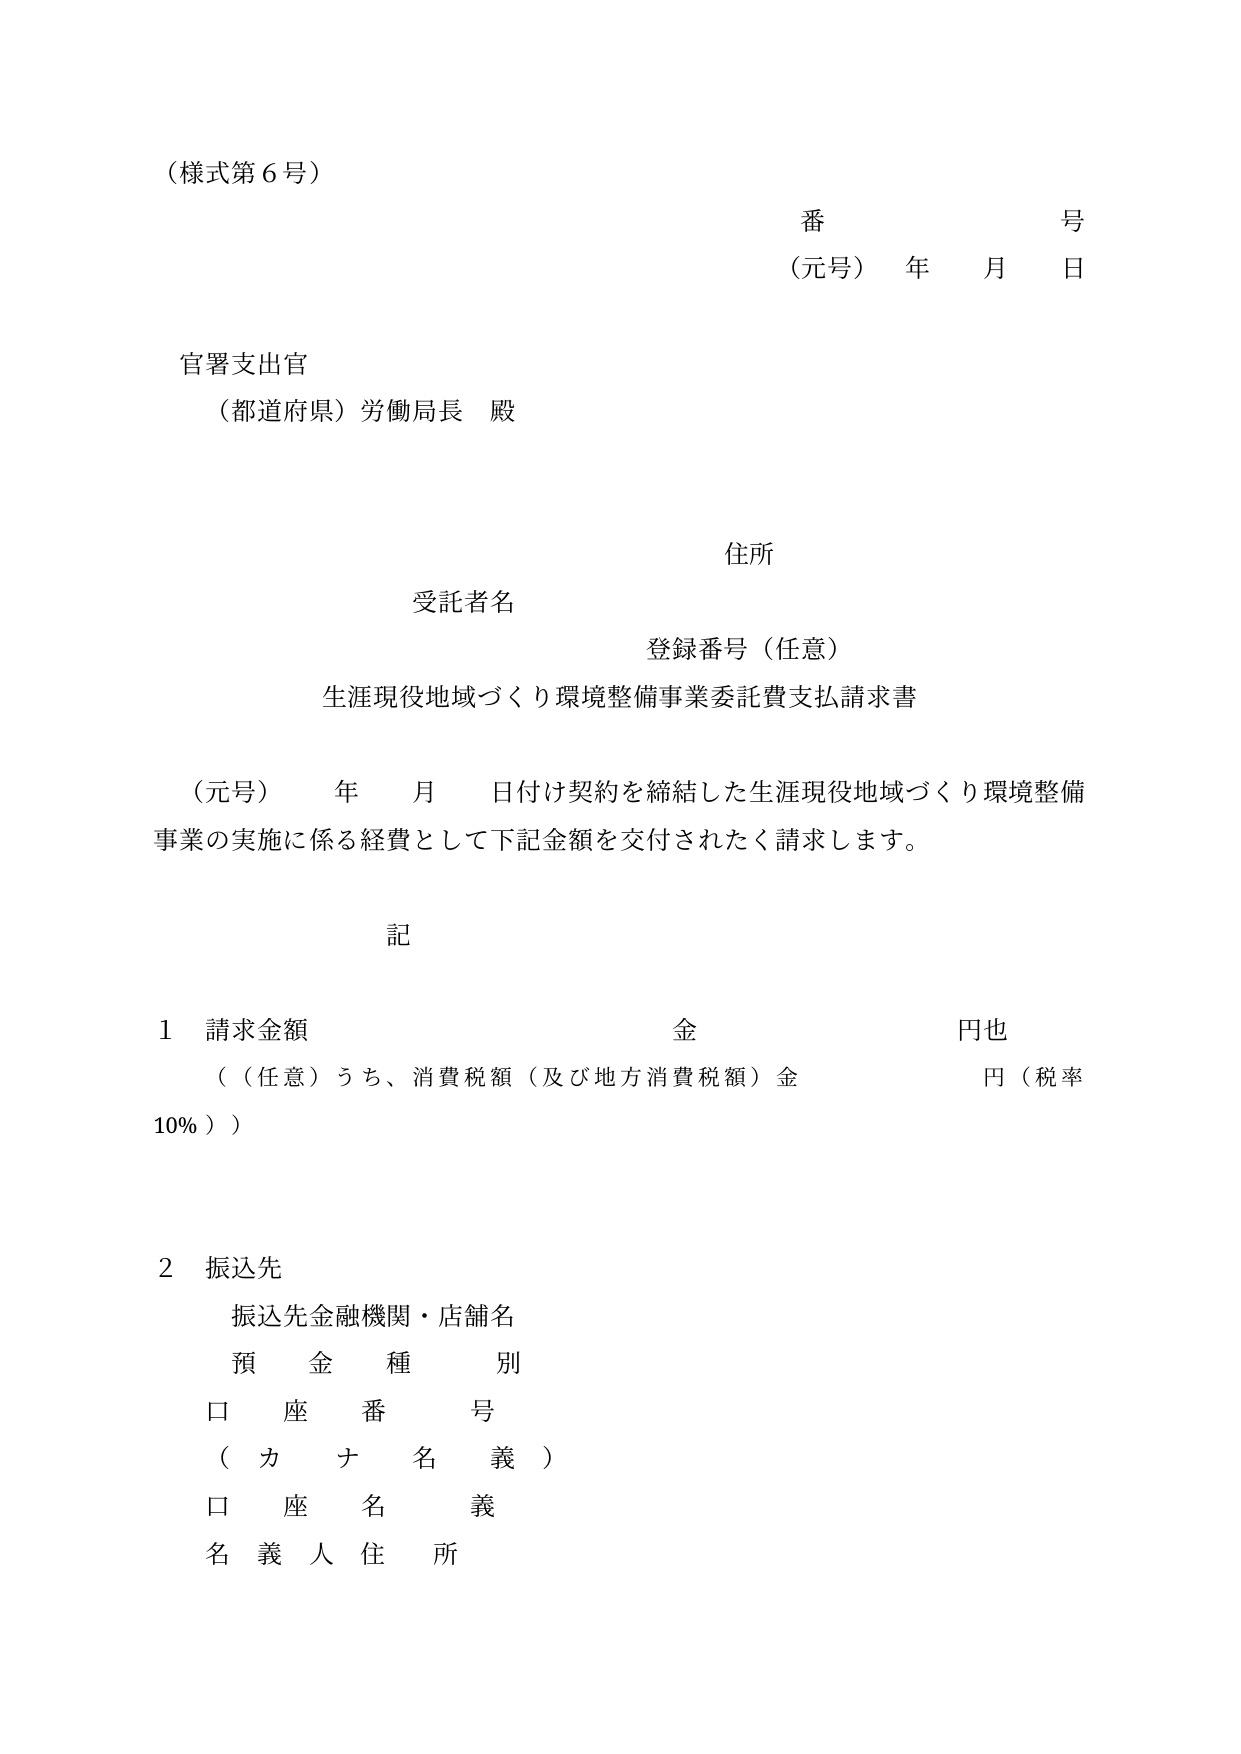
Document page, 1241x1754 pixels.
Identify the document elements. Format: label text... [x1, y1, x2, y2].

text 受託者名 [153, 577, 1087, 624]
text （様式第６号） [153, 148, 1087, 196]
text 預金種別 [153, 1338, 1087, 1386]
text （元号） 年 月 日 [153, 243, 1087, 291]
text 住所 [153, 529, 1087, 577]
text 口座名義 [153, 1481, 1087, 1529]
text 番 号 [153, 196, 1087, 243]
text （（任意）うち、消費税額（及び地方消費税額）金 円（税率10%）） [153, 1053, 1087, 1148]
text 官署支出官 [153, 338, 1087, 386]
text 生涯現役地域づくり環境整備事業委託費支払請求書 [153, 672, 1087, 719]
text （元号） 年 月 日付け契約を締結した生涯現役地域づくり環境整備事業の実施に係る経費として下記金額を交付されたく請求します。 [153, 767, 1087, 862]
text （都道府県）労働局長 殿 [153, 386, 1087, 434]
text １ 請求金額 金 円也 [153, 1005, 1087, 1053]
text ２ 振込先 [153, 1243, 1087, 1291]
text 登録番号（任意） [153, 624, 1087, 672]
text 名義人住所 [153, 1529, 1087, 1576]
text 記 [153, 910, 1087, 957]
text 口座番号 [153, 1386, 1087, 1433]
text 振込先金融機関・店舗名 [153, 1291, 1087, 1338]
text （ カ ナ 名 義 ） [153, 1433, 1087, 1481]
